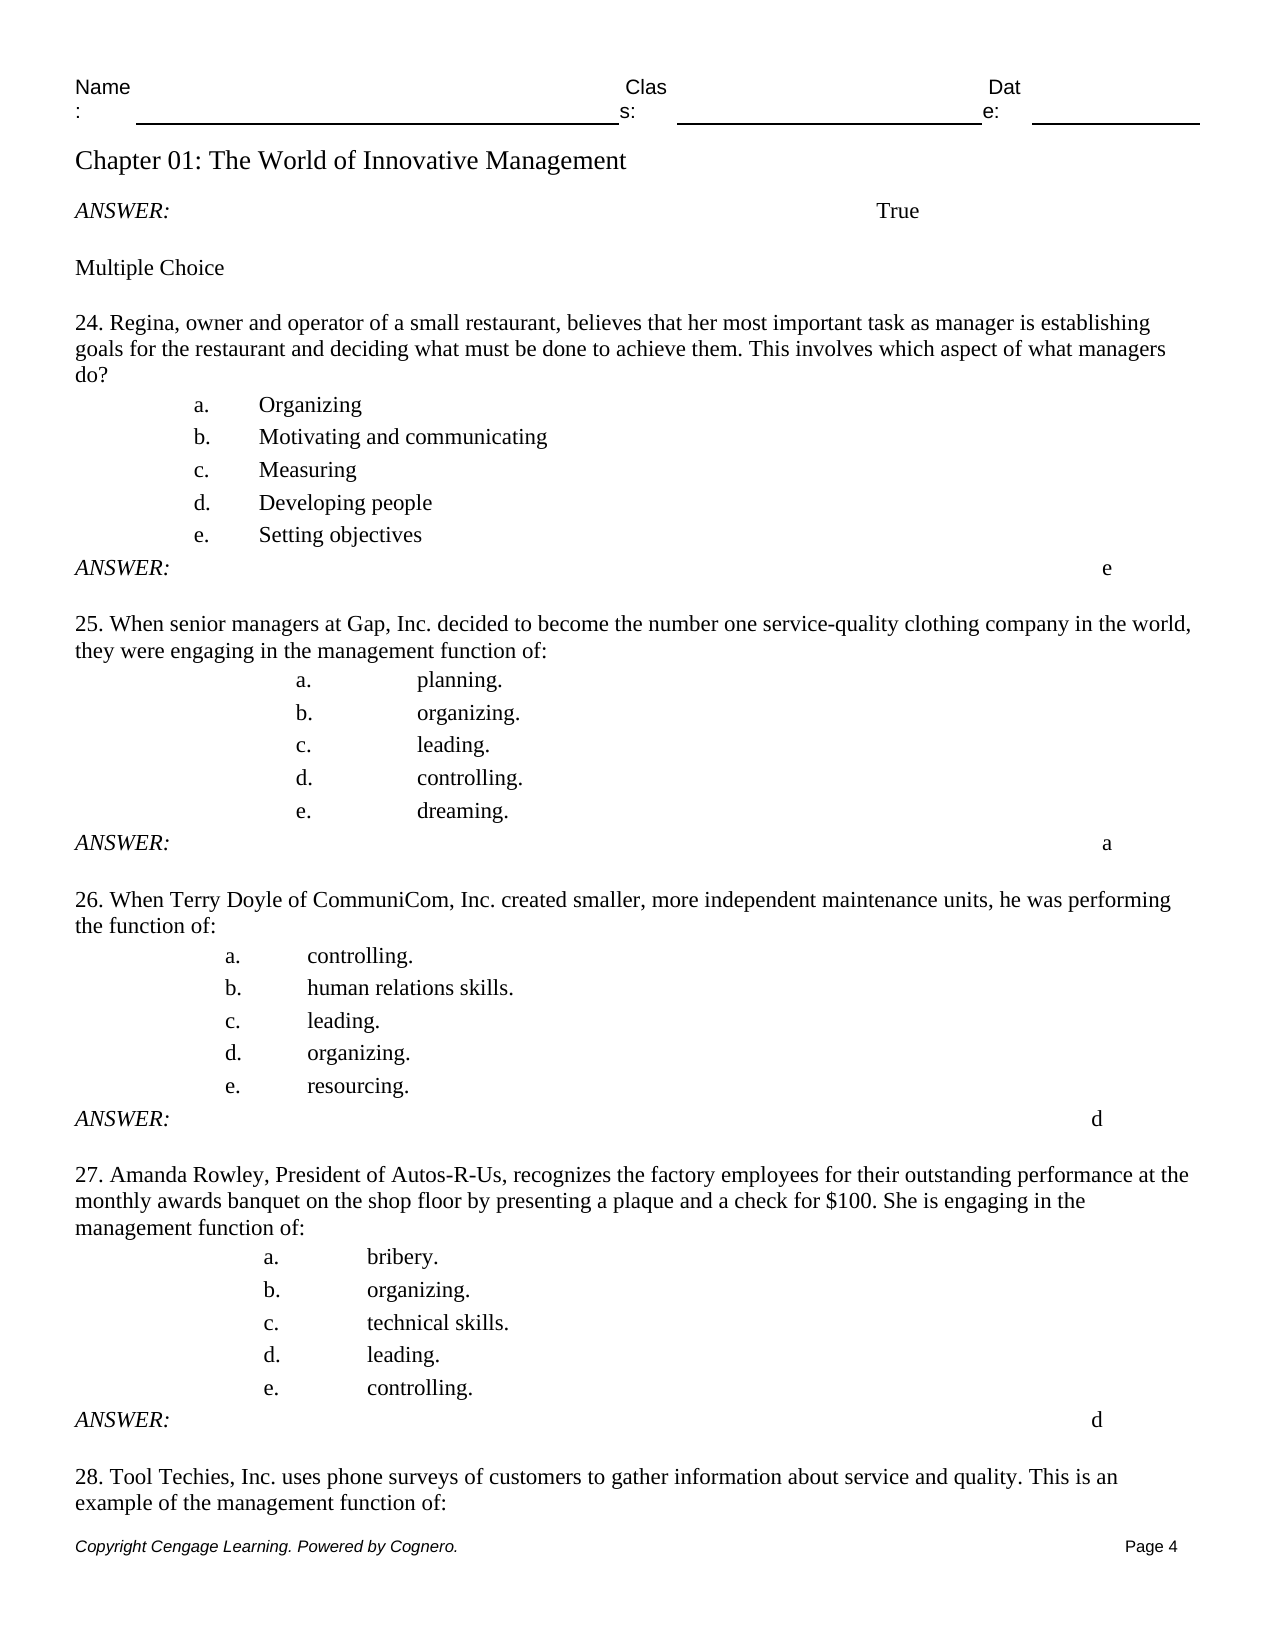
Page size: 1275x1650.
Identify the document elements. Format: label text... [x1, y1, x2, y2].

table_header 27. Amanda Rowley, President of Autos-R-Us, recognizes the factory employees for their outstanding performance at the monthly awards banquet on the shop floor by presenting a plaque and a check for $100. She is engaging in the management function of: [75, 1161, 1200, 1436]
table_header Multiple Choice [75, 254, 1200, 280]
table_header 26. When Terry Doyle of CommuniCom, Inc. created smaller, more independent maintenance units, he was performing the function of: [75, 886, 1200, 1134]
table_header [75, 1463, 1200, 1516]
table_header 24. Regina, owner and operator of a small restaurant, believes that her most important task as manager is establishing goals for the restaurant and deciding what must be done to achieve them. This involves which aspect of what managers do? [75, 309, 1200, 583]
table_header 25. When senior managers at Gap, Inc. decided to become the number one service-quality clothing company in the world, they were engaging in the management function of: [75, 610, 1200, 859]
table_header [75, 194, 1200, 227]
